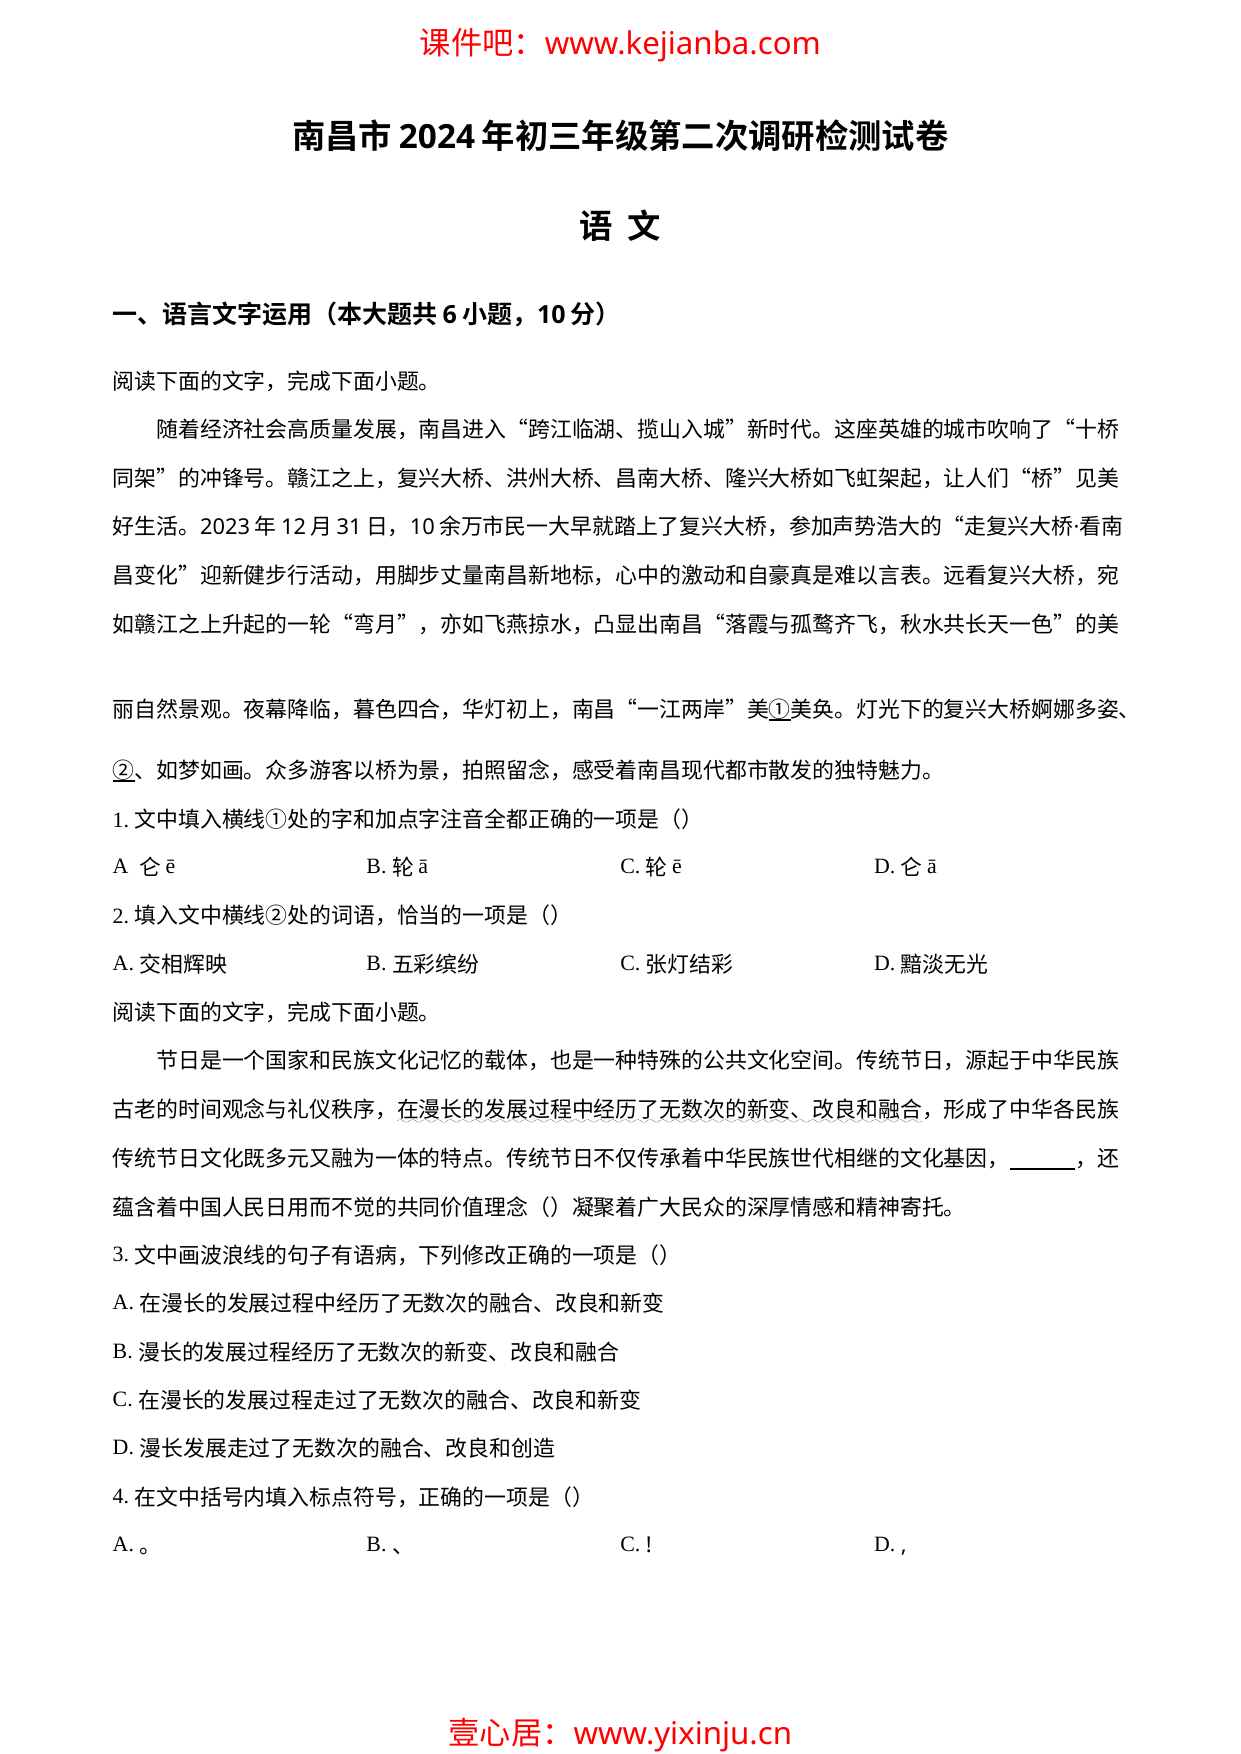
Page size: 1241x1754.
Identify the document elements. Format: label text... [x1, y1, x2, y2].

text A. 在漫长的发展过程中经历了无数次的融合、改良和新变 [112, 1286, 1128, 1318]
text A. 交相辉映 B. 五彩缤纷 C. 张灯结彩 D. 黯淡无光 [112, 946, 1128, 979]
text 一、语言文字运用（本大题共6小题，10分） [112, 280, 1128, 345]
text 2. 填入文中横线②处的词语，恰当的一项是（） [112, 898, 1128, 930]
text A. 。 B. 、 C. ! D. , [112, 1527, 1128, 1560]
text 3. 文中画波浪线的句子有语病，下列修改正确的一项是（） [112, 1237, 1128, 1270]
text 随着经济社会高质量发展，南昌进入“跨江临湖、揽山入城”新时代。这座英雄的城市吹响了“十桥同架”的冲锋号。赣江之上，复兴大桥、洪州大桥、昌南大桥、隆兴大桥如飞虹架起，让人们“桥”见美好生活。2023年12月31日，10余万市民一大早就踏上了复兴大桥，参加声势浩大的“走复兴大桥·看南昌变化”迎新健步行活动，用脚步丈量南昌新地标，心中的激动和自豪真是难以言表。远看复兴大桥，宛如赣江之上升起的一轮“弯月”，亦如飞燕掠水，凸显出南昌“落霞与孤鹜齐飞，秋水共长天一色”的美丽自然景观。夜幕降临，暮色四合，华灯初上，南昌“一江两岸”美①美奂。灯光下的复兴大桥婀娜多姿、②、如梦如画。众多游客以桥为景，拍照留念，感受着南昌现代都市散发的独特魅力。 [112, 412, 1128, 785]
text A 仑ē B. 轮ā C. 轮ē D. 仑ā [112, 849, 1128, 882]
text 1. 文中填入横线①处的字和加点字注音全都正确的一项是（） [112, 801, 1128, 834]
text 节日是一个国家和民族文化记忆的载体，也是一种特殊的公共文化空间。传统节日，源起于中华民族古老的时间观念与礼仪秩序，在漫长的发展过程中经历了无数次的新变、改良和融合，形成了中华各民族传统节日文化既多元又融为一体的特点。传统节日不仅传承着中华民族世代相继的文化基因， ，还蕴含着中国人民日用而不觉的共同价值理念（）凝聚着广大民众的深厚情感和精神寄托。 [112, 1043, 1128, 1222]
text 语 文 [112, 191, 1128, 256]
text 阅读下面的文字，完成下面小题。 [112, 994, 1128, 1027]
text C. 在漫长的发展过程走过了无数次的融合、改良和新变 [112, 1382, 1128, 1415]
text 阅读下面的文字，完成下面小题。 [112, 363, 1128, 396]
text B. 漫长的发展过程经历了无数次的新变、改良和融合 [112, 1334, 1128, 1367]
text D. 漫长发展走过了无数次的融合、改良和创造 [112, 1431, 1128, 1463]
text 南昌市2024年初三年级第二次调研检测试卷 [112, 102, 1128, 167]
text 4. 在文中括号内填入标点符号，正确的一项是（） [112, 1479, 1128, 1512]
